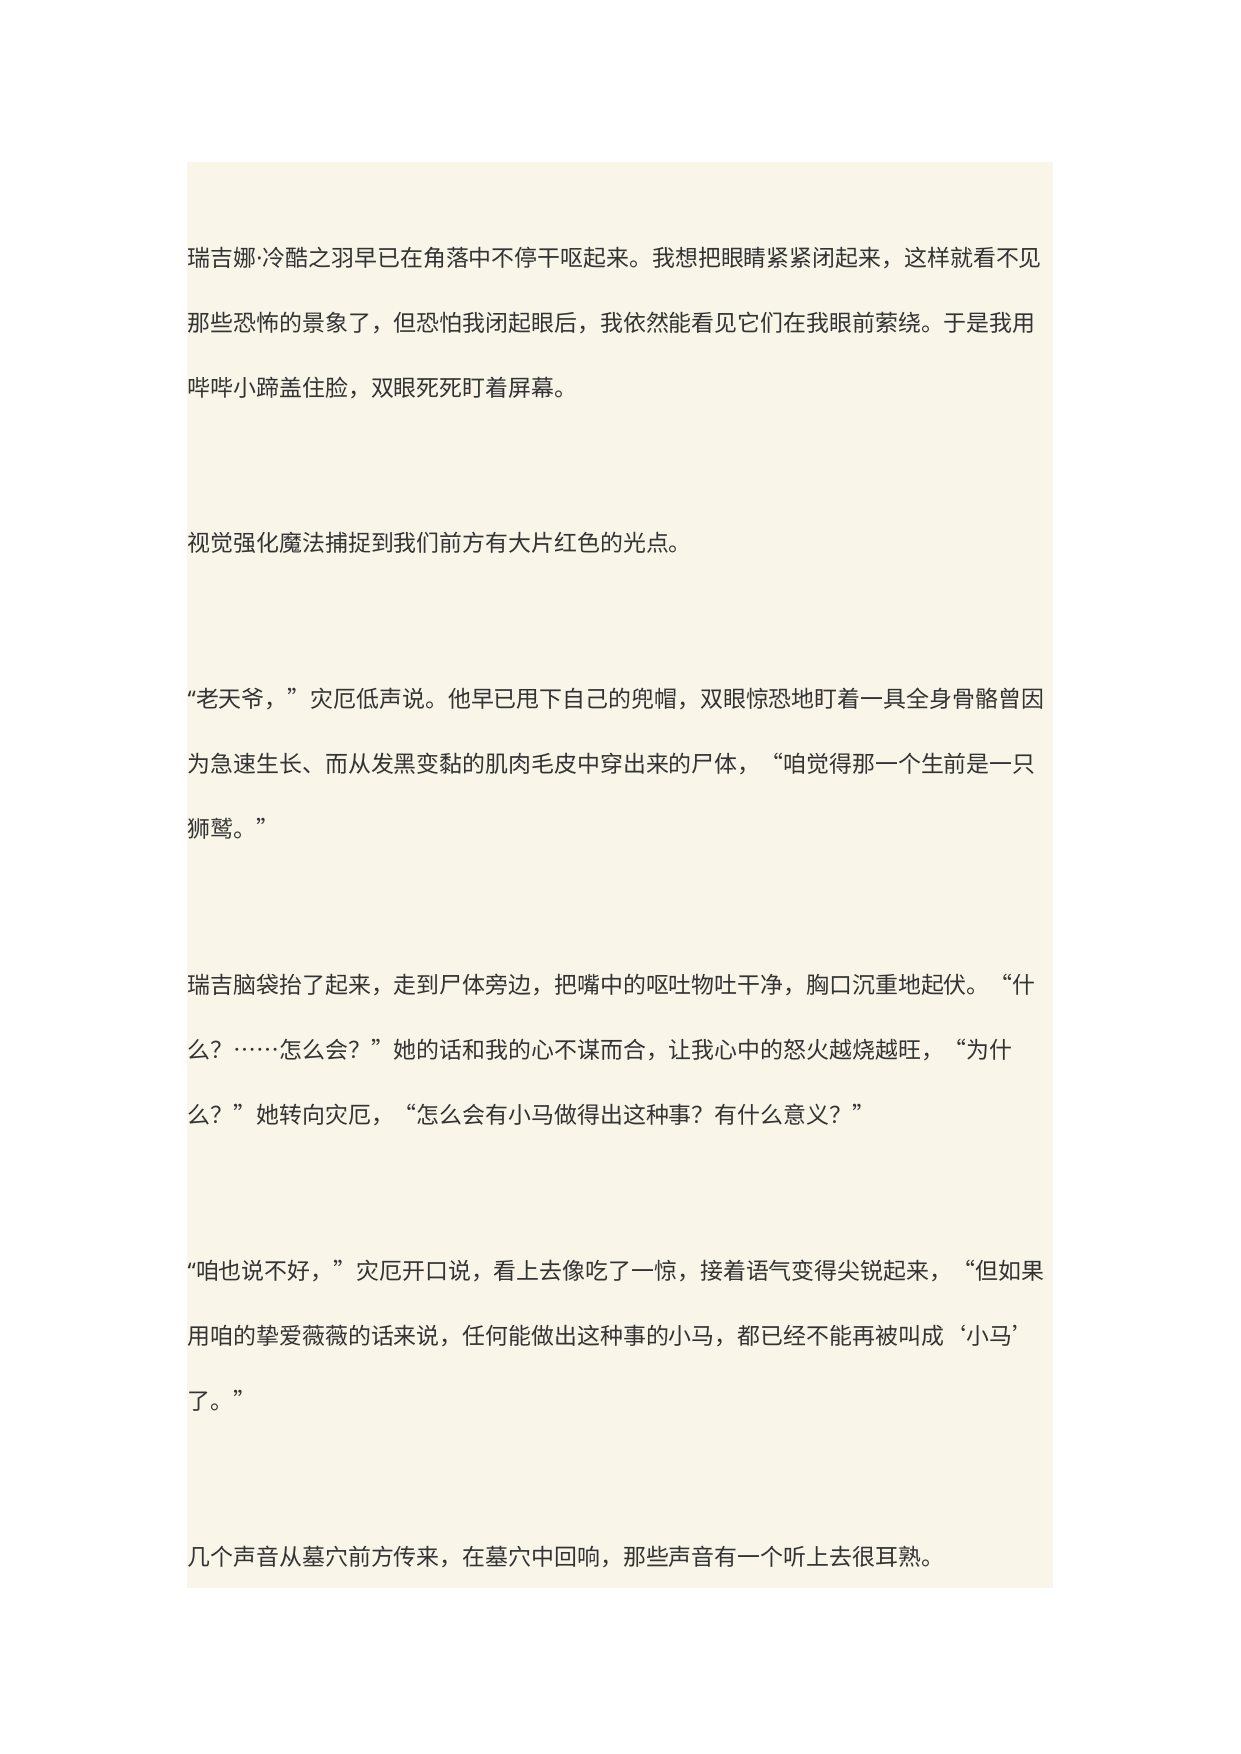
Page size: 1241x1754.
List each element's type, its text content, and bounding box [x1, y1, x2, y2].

text 瑞吉脑袋抬了起来，走到尸体旁边，把嘴中的呕吐物吐干净，胸口沉重地起伏。“什么？……怎么会？”她的话和我的心不谋而合，让我心中的怒火越烧越旺，“为什么？”她转向灾厄，“怎么会有小马做得出这种事？有什么意义？” [187, 951, 1053, 1146]
text 几个声音从墓穴前方传来，在墓穴中回响，那些声音有一个听上去很耳熟。 [187, 1523, 1053, 1588]
text 瑞吉娜·冷酷之羽早已在角落中不停干呕起来。我想把眼睛紧紧闭起来，这样就看不见那些恐怖的景象了，但恐怕我闭起眼后，我依然能看见它们在我眼前萦绕。于是我用哔哔小蹄盖住脸，双眼死死盯着屏幕。 [187, 224, 1053, 419]
text “老天爷，”灾厄低声说。他早已甩下自己的兜帽，双眼惊恐地盯着一具全身骨骼曾因为急速生长、而从发黑变黏的肌肉毛皮中穿出来的尸体，“咱觉得那一个生前是一只狮鹫。” [187, 665, 1053, 860]
text “咱也说不好，”灾厄开口说，看上去像吃了一惊，接着语气变得尖锐起来，“但如果用咱的挚爱薇薇的话来说，任何能做出这种事的小马，都已经不能再被叫成‘小马’了。” [187, 1237, 1053, 1432]
text 视觉强化魔法捕捉到我们前方有大片红色的光点。 [187, 509, 1053, 574]
